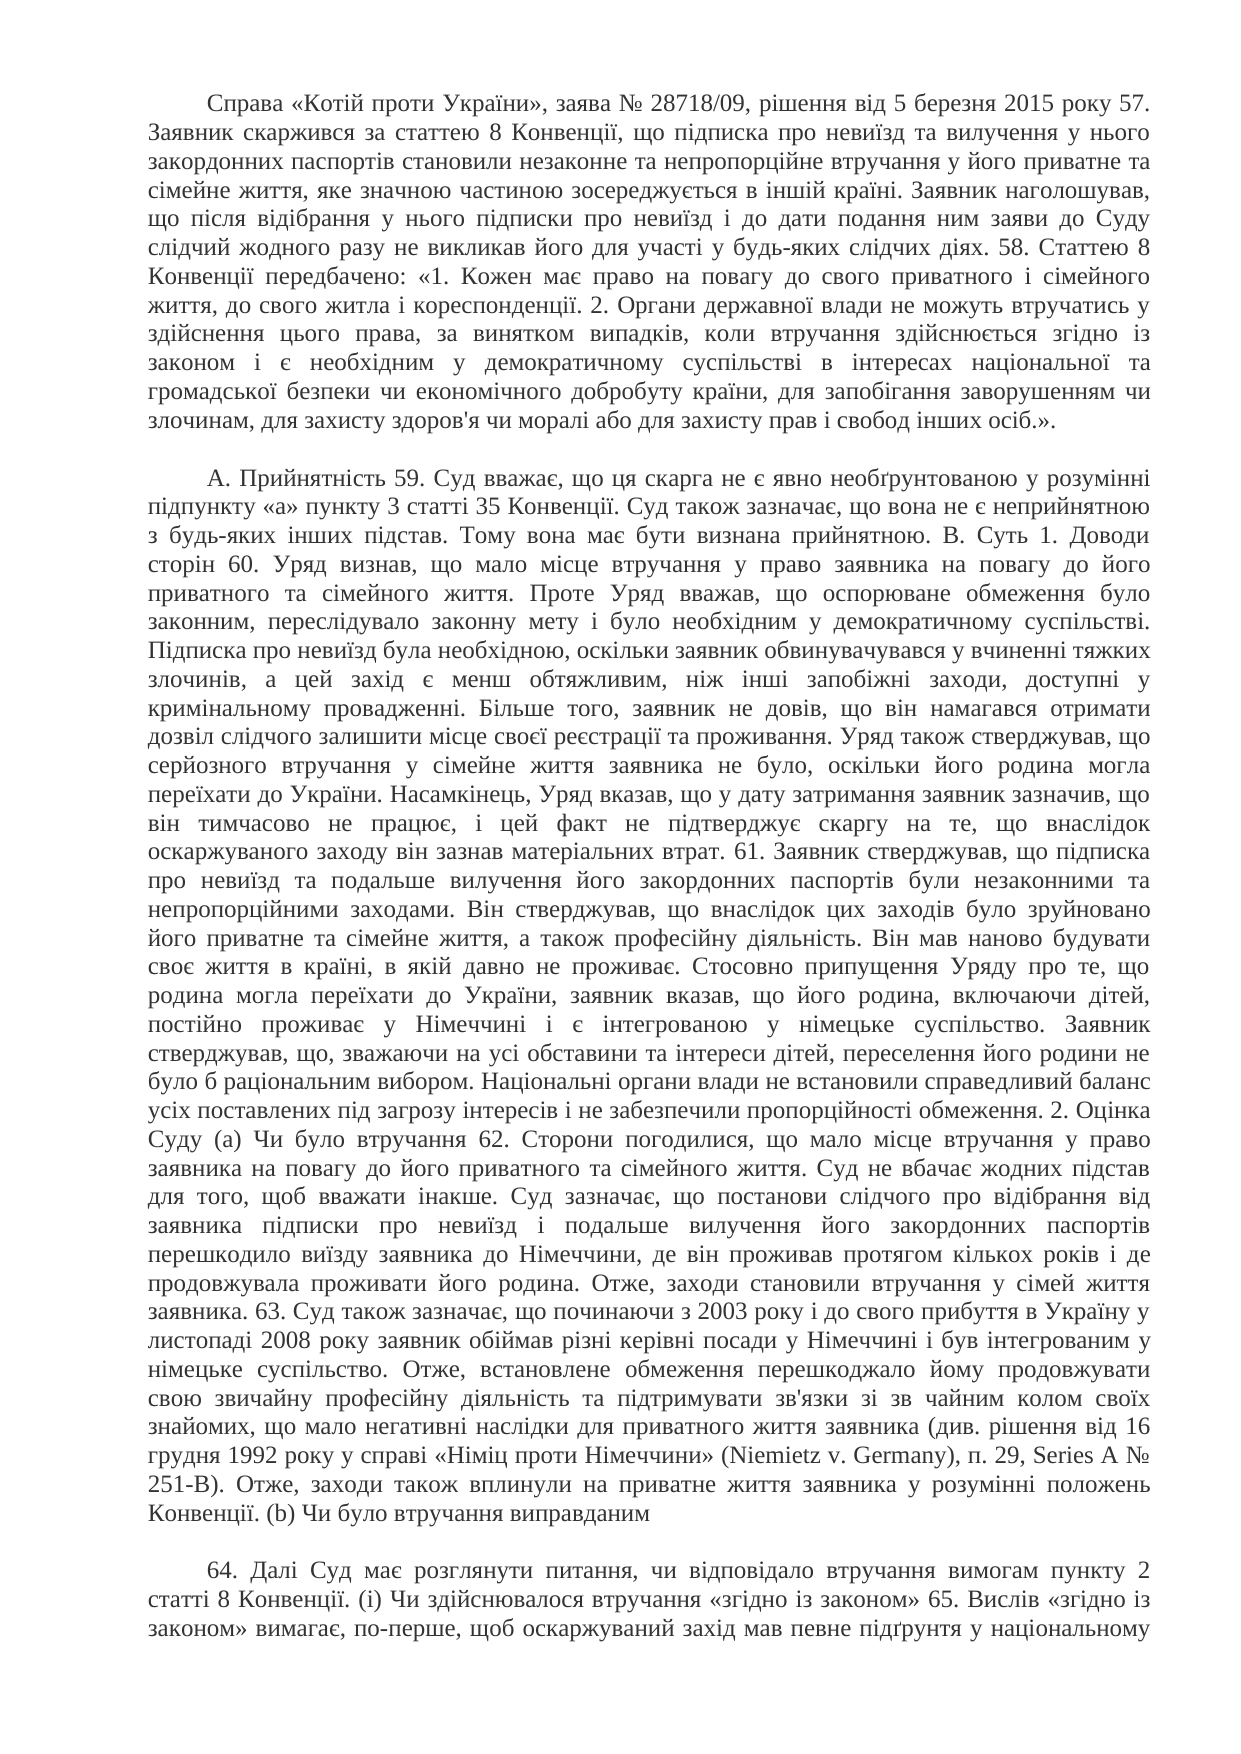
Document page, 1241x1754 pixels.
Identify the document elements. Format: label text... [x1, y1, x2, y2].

text Справа «Котій проти України», заява № 28718/09, рішення від 5 березня 2015 року 57. Заявник скаржився за статтею 8 Конвенції, що підписка про невиїзд та вилучення у нього закордонних паспортів становили незаконне та непропорційне втручання у його приватне та сімейне життя, яке значною частиною зосереджується в іншій країні. Заявник наголошував, що після відібрання у нього підписки про невиїзд і до дати подання ним заяви до Суду слідчий жодного разу не викликав його для участі у будь-яких слідчих діях. 58. Статтею 8 Конвенції передбачено: «1. Кожен має право на повагу до свого приватного і сімейного життя, до свого житла і кореспонденції. 2. Органи державної влади не можуть втручатись у здійснення цього права, за винятком випадків, коли втручання здійснюється згідно із законом і є необхідним у демократичному суспільстві в інтересах національної та громадської безпеки чи економічного добробуту країни, для запобігання заворушенням чи злочинам, для захисту здоров'я чи моралі або для захисту прав і свобод інших осіб.». [148, 88, 1152, 433]
text A. Прийнятність 59. Суд вважає, що ця скарга не є явно необґрунтованою у розумінні підпункту «а» пункту 3 статті 35 Конвенції. Суд також зазначає, що вона не є неприйнятною з будь-яких інших підстав. Тому вона має бути визнана прийнятною. B. Суть 1. Доводи сторін 60. Уряд визнав, що мало місце втручання у право заявника на повагу до його приватного та сімейного життя. Проте Уряд вважав, що оспорюване обмеження було законним, переслідувало законну мету і було необхідним у демократичному суспільстві. Підписка про невиїзд була необхідною, оскільки заявник обвинувачувався у вчиненні тяжких злочинів, а цей захід є менш обтяжливим, ніж інші запобіжні заходи, доступні у кримінальному провадженні. Більше того, заявник не довів, що він намагався отримати дозвіл слідчого залишити місце своєї реєстрації та проживання. Уряд також стверджував, що серйозного втручання у сімейне життя заявника не було, оскільки його родина могла переїхати до України. Насамкінець, Уряд вказав, що у дату затримання заявник зазначив, що він тимчасово не працює, і цей факт не підтверджує скаргу на те, що внаслідок оскаржуваного заходу він зазнав матеріальних втрат. 61. Заявник стверджував, що підписка про невиїзд та подальше вилучення його закордонних паспортів були незаконними та непропорційними заходами. Він стверджував, що внаслідок цих заходів було зруйновано його приватне та сімейне життя, а також професійну діяльність. Він мав наново будувати своє життя в країні, в якій давно не проживає. Стосовно припущення Уряду про те, що родина могла переїхати до України, заявник вказав, що його родина, включаючи дітей, постійно проживає у Німеччині і є інтегрованою у німецьке суспільство. Заявник стверджував, що, зважаючи на усі обставини та інтереси дітей, переселення його родини не було б раціональним вибором. Національні органи влади не встановили справедливий баланс усіх поставлених під загрозу інтересів і не забезпечили пропорційності обмеження. 2. Оцінка Суду (а) Чи було втручання 62. Сторони погодилися, що мало місце втручання у право заявника на повагу до його приватного та сімейного життя. Суд не вбачає жодних підстав для того, щоб вважати інакше. Суд зазначає, що постанови слідчого про відібрання від заявника підписки про невиїзд і подальше вилучення його закордонних паспортів перешкодило виїзду заявника до Німеччини, де він проживав протягом кількох років і де продовжувала проживати його родина. Отже, заходи становили втручання у сімей життя заявника. 63. Суд також зазначає, що починаючи з 2003 року і до свого прибуття в Україну у листопаді 2008 року заявник обіймав різні керівні посади у Німеччині і був інтегрованим у німецьке суспільство. Отже, встановлене обмеження перешкоджало йому продовжувати свою звичайну професійну діяльність та підтримувати зв'язки зі зв чайним колом своїх знайомих, що мало негативні наслідки для приватного життя заявника (див. рішення від 16 грудня 1992 року у справі «Німіц проти Німеччини» (Niemietz v. Germany), п. 29, Series А № 251-В). Отже, заходи також вплинули на приватне життя заявника у розумінні положень Конвенції. (b) Чи було втручання виправданим [148, 463, 1152, 1526]
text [148, 1556, 1152, 1642]
